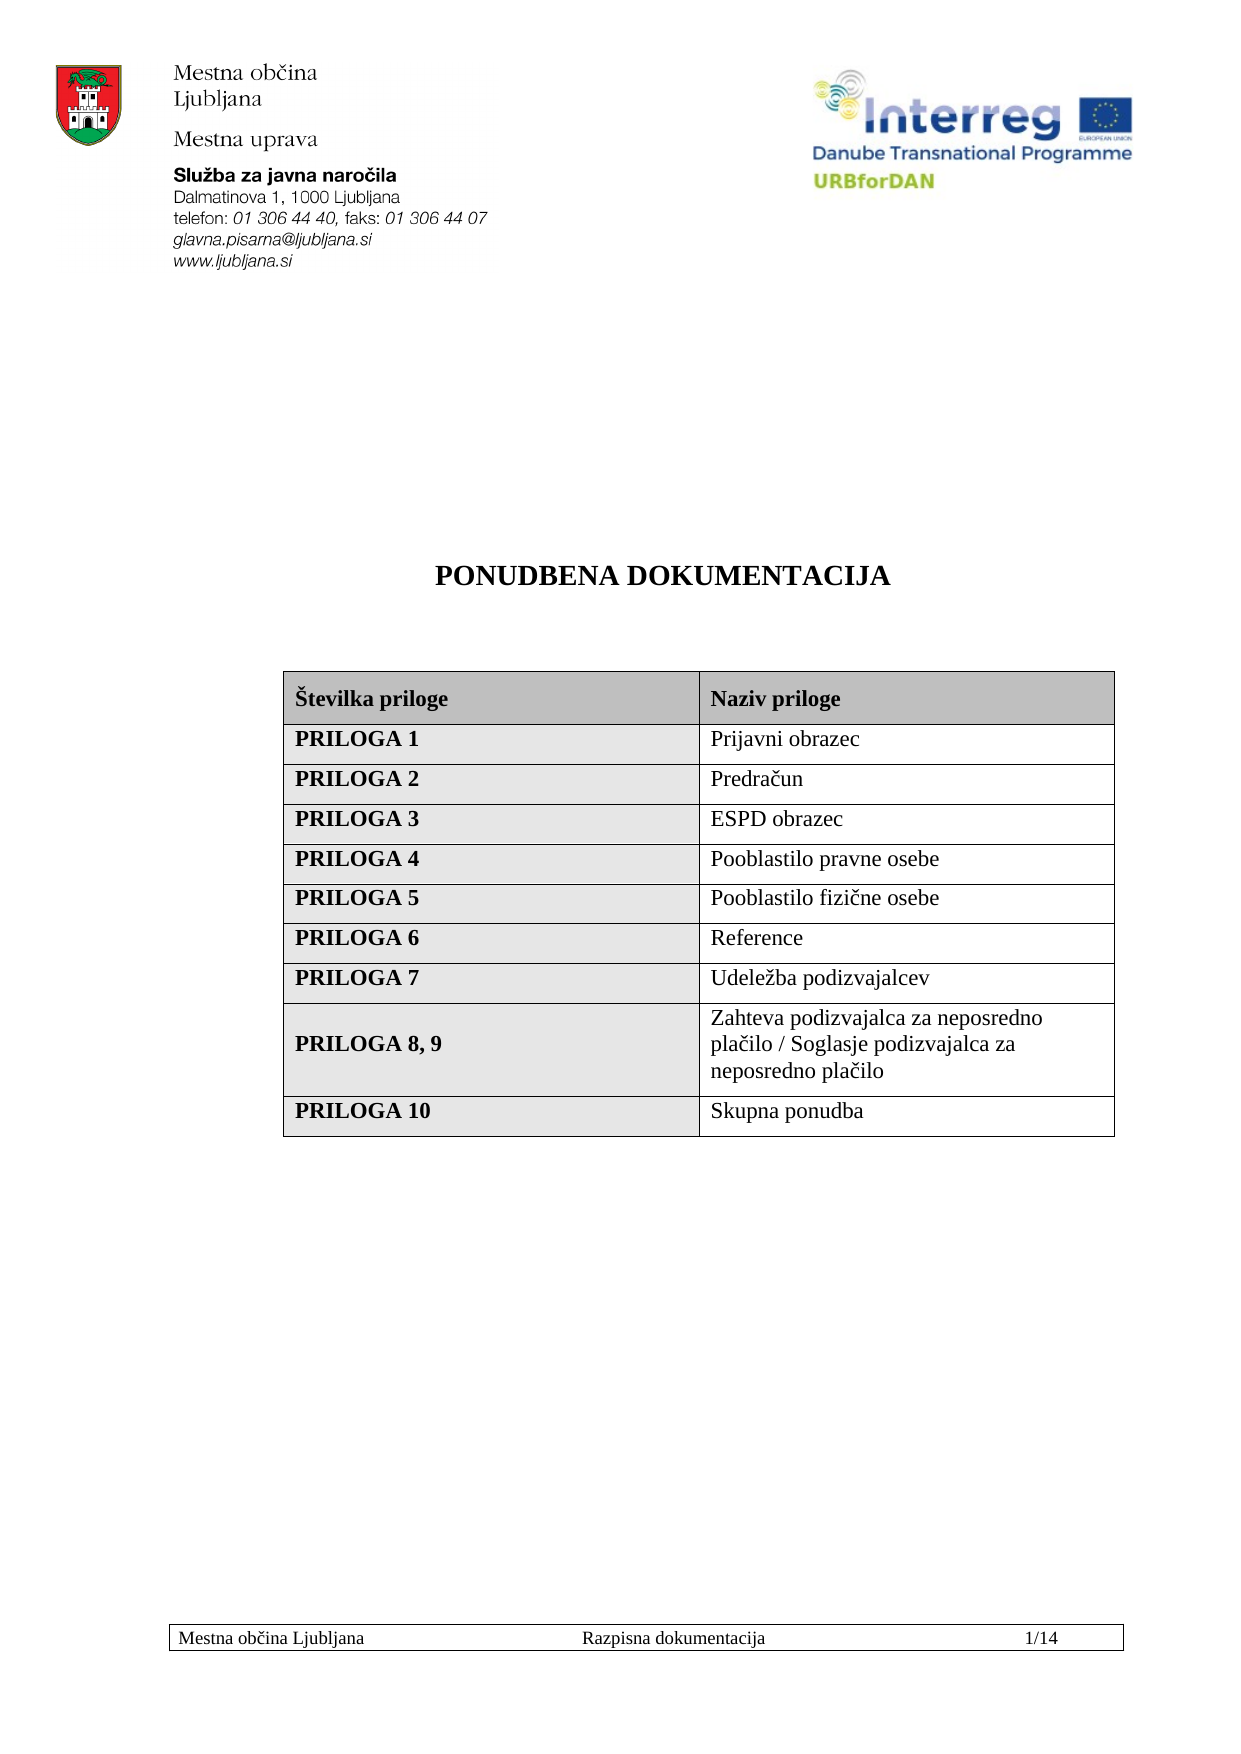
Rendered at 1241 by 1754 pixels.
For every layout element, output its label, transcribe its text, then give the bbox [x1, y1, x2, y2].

table_cell Udeležba podizvajalcev [700, 964, 1114, 1003]
table_cell PRILOGA 7 [284, 964, 699, 1003]
picture [55, 62, 500, 273]
table_cell Predračun [700, 765, 1114, 804]
table_cell Pooblastilo pravne osebe [700, 845, 1114, 883]
table_cell Zahteva podizvajalca za neposredno plačilo / Soglasje podizvajalca za neposredno plačilo [700, 1004, 1114, 1096]
text PONUDBENA DOKUMENTACIJA [361, 558, 1115, 592]
table_header Številka priloge [284, 672, 699, 724]
table_cell PRILOGA 6 [284, 924, 699, 963]
table_cell PRILOGA 3 [284, 805, 699, 843]
table_cell Pooblastilo fizične osebe [700, 885, 1114, 923]
table_cell PRILOGA 1 [284, 725, 699, 764]
table_cell PRILOGA 5 [284, 885, 699, 923]
picture [812, 27, 1134, 242]
table_cell PRILOGA 2 [284, 765, 699, 804]
table_cell Skupna ponudba [700, 1097, 1114, 1136]
table_header Naziv priloge [700, 672, 1114, 724]
table_cell PRILOGA 8, 9 [284, 1004, 699, 1096]
table_cell Prijavni obrazec [700, 725, 1114, 764]
table_cell Reference [700, 924, 1114, 963]
table_cell PRILOGA 10 [284, 1097, 699, 1136]
table_cell PRILOGA 4 [284, 845, 699, 883]
table_cell ESPD obrazec [700, 805, 1114, 843]
